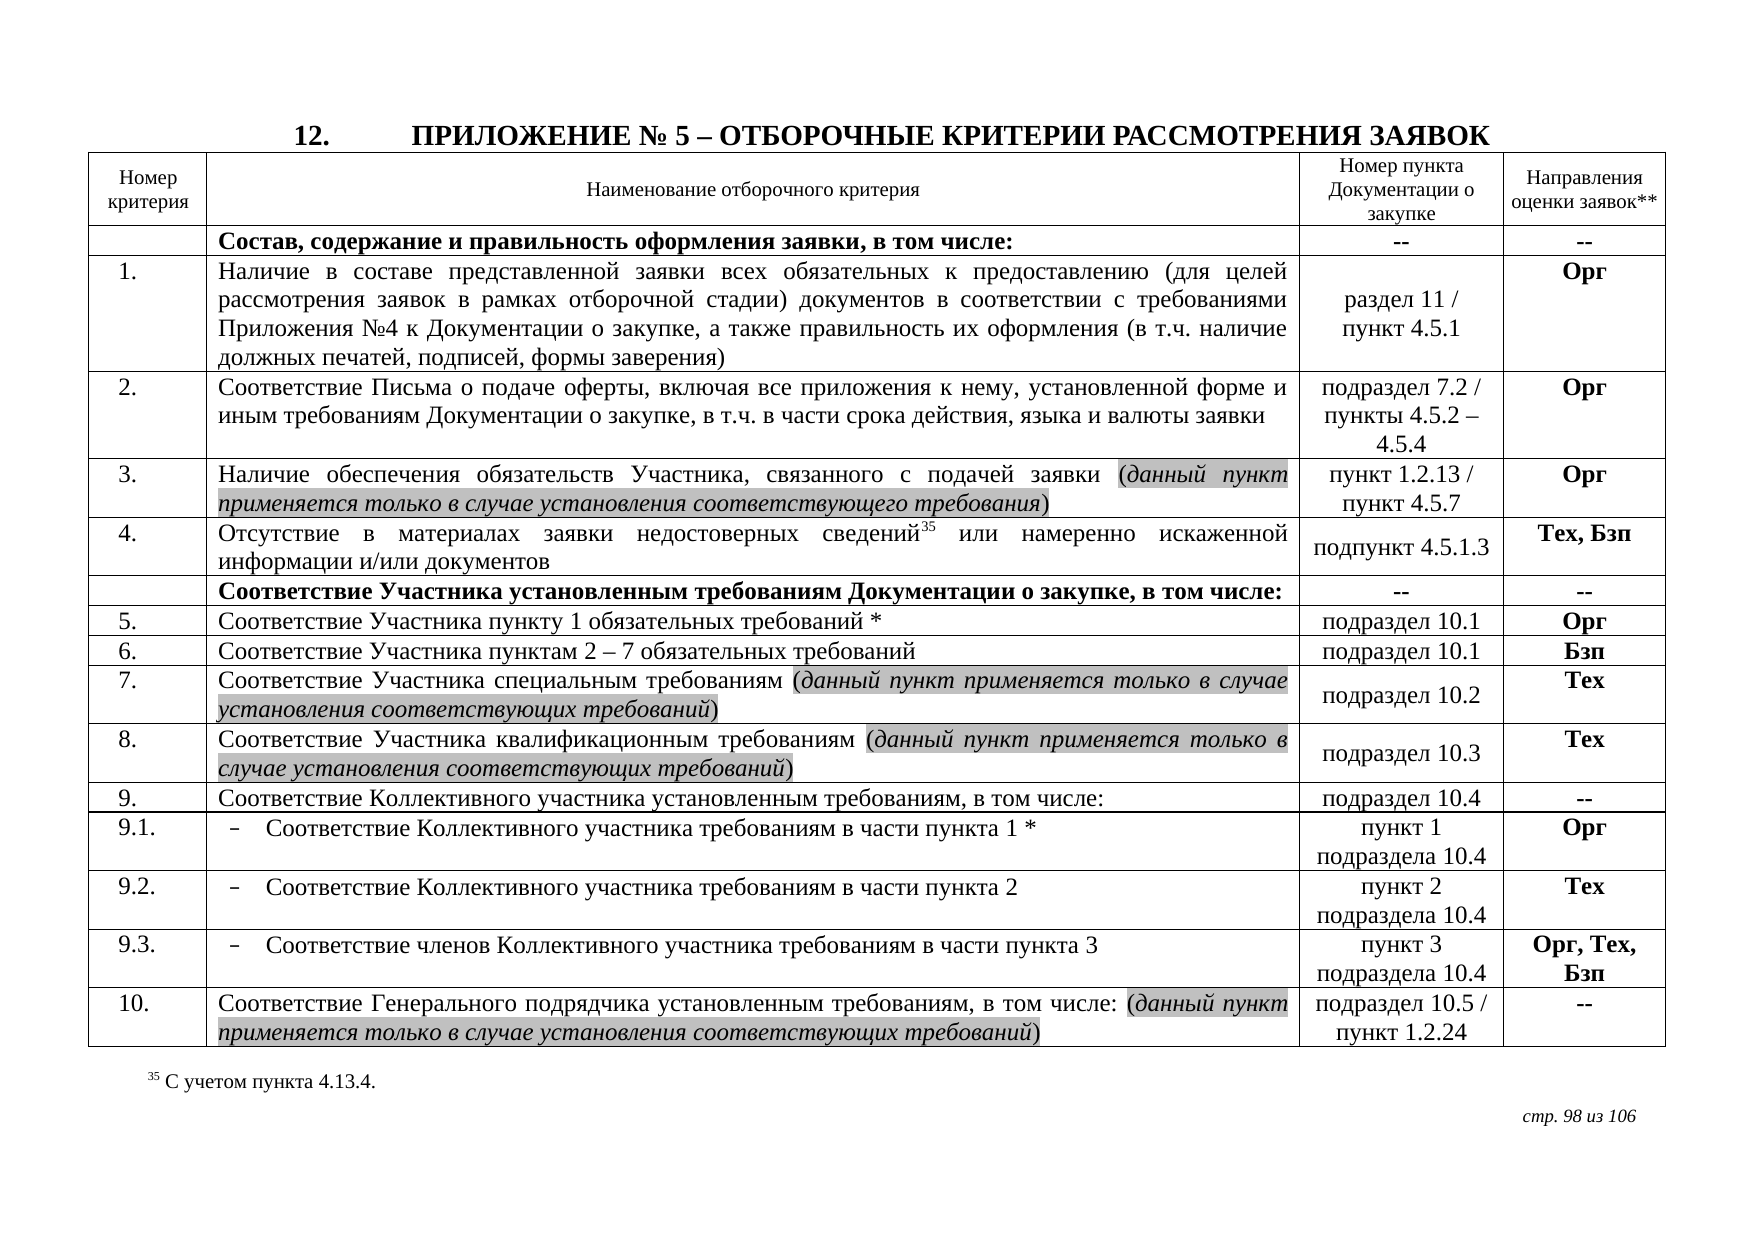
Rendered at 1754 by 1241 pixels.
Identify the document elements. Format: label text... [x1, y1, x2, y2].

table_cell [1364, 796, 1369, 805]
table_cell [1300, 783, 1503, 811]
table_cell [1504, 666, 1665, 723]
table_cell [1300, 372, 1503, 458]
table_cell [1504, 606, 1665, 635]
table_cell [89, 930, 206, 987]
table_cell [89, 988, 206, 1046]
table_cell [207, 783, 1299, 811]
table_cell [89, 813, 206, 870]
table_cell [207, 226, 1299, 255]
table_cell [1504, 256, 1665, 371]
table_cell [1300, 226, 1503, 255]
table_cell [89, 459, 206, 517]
subtitle ПРИЛОЖЕНИЕ № 5 – ОТБОРОЧНЫЕ КРИТЕРИИ РАССМОТРЕНИЯ ЗАЯВОК [148, 118, 1636, 152]
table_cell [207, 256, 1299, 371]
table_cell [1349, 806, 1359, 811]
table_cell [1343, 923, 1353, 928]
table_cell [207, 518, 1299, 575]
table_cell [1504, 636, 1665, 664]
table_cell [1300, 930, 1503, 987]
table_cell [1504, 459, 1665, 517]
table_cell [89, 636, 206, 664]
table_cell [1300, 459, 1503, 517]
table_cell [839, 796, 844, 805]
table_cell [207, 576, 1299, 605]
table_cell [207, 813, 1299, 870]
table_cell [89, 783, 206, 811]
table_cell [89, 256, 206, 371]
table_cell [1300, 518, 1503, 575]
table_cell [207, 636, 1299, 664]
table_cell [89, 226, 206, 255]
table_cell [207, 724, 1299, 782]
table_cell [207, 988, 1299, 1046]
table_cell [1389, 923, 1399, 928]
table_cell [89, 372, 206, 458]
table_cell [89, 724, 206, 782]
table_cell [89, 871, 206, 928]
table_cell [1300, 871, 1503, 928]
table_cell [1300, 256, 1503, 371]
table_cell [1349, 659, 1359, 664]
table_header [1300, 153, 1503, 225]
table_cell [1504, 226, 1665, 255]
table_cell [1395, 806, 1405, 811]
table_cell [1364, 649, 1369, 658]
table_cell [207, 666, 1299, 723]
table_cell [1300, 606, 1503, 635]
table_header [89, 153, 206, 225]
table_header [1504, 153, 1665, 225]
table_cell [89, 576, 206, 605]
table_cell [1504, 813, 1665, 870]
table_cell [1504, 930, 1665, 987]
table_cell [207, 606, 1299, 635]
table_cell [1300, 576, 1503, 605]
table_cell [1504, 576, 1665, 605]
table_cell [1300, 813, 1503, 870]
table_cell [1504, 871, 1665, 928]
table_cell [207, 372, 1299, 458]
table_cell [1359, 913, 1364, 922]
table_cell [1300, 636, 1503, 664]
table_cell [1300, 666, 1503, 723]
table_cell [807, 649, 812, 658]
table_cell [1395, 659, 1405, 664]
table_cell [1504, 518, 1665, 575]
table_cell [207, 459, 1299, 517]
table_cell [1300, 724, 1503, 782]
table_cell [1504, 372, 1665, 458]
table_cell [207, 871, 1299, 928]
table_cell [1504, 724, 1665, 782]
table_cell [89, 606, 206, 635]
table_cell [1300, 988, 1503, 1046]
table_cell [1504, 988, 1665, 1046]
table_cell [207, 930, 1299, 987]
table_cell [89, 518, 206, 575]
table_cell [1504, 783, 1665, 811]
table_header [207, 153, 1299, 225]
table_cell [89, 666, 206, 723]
